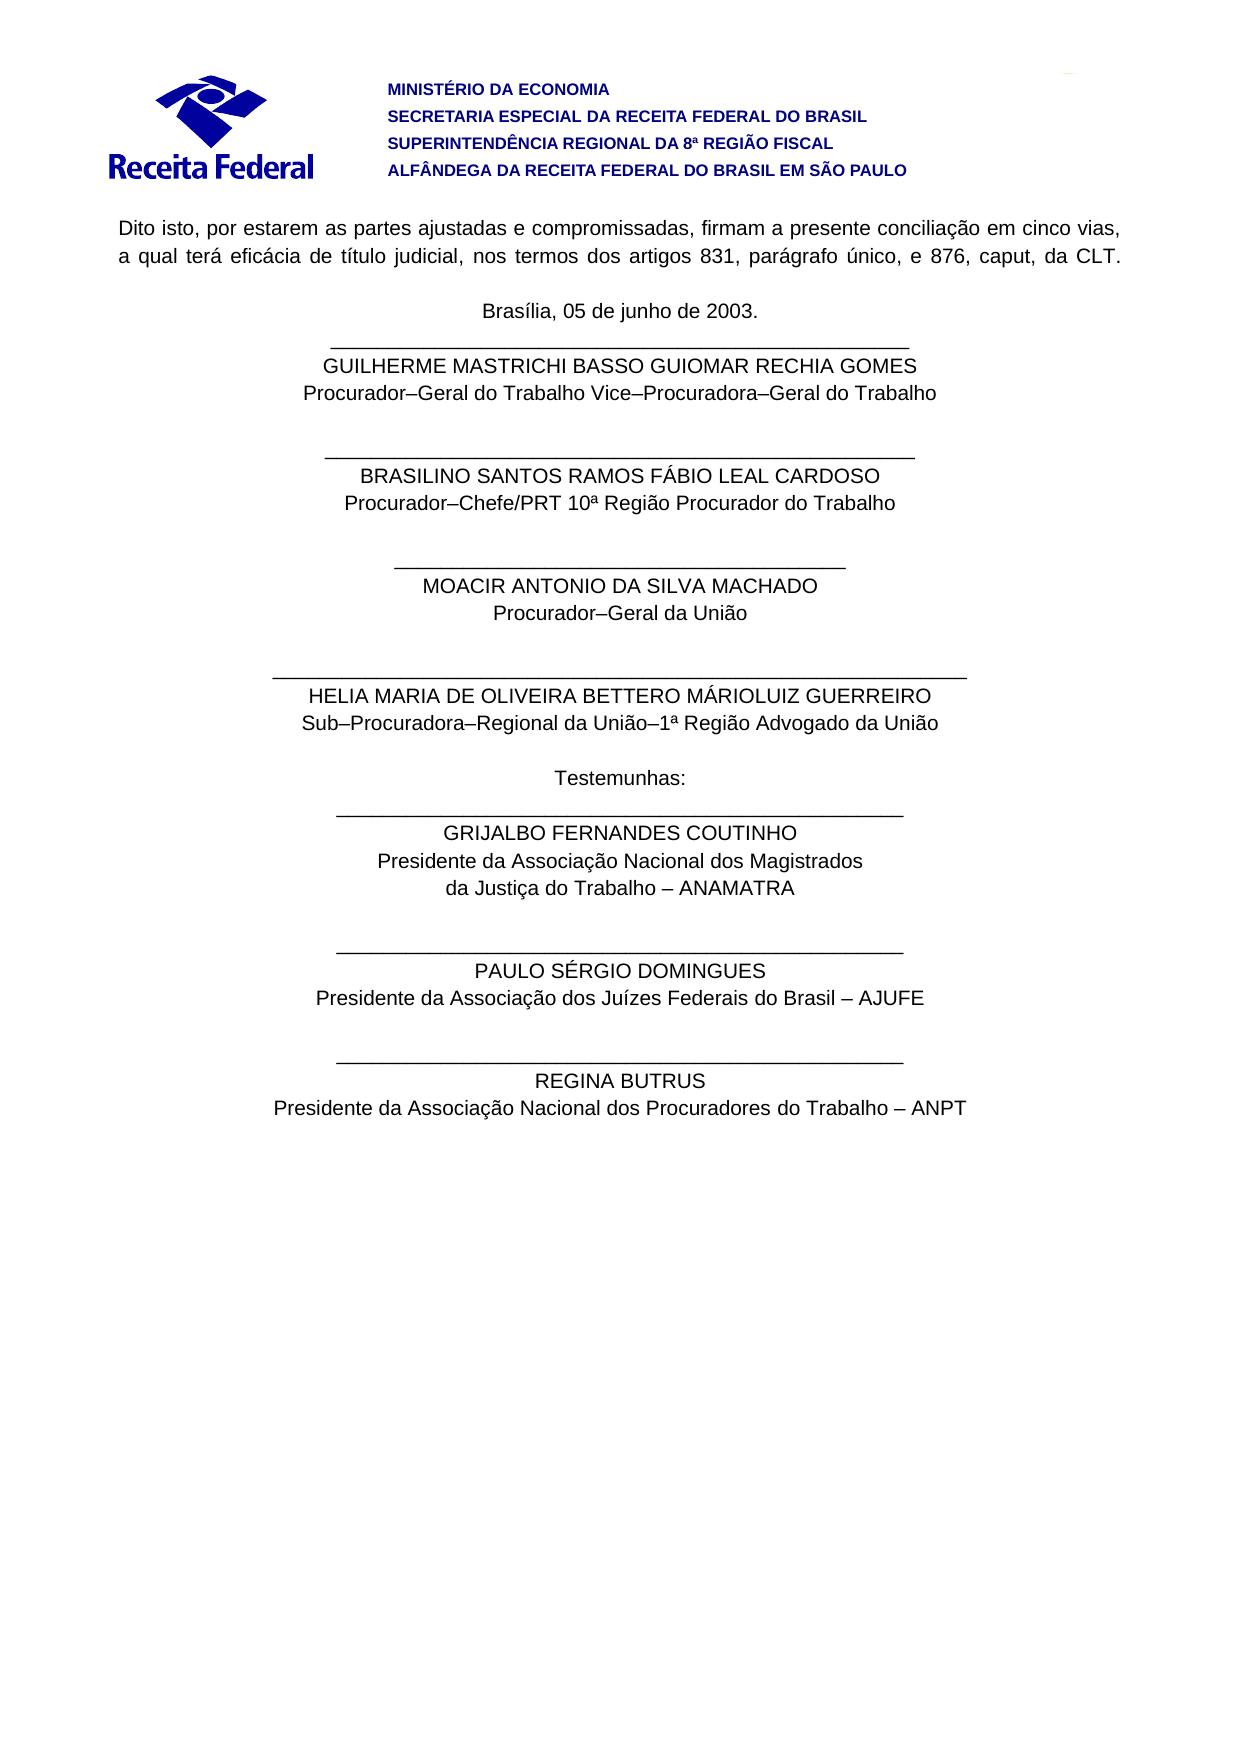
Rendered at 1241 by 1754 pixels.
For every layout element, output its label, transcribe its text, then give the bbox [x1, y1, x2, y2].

text _________________________________________________ PAULO SÉRGIO DOMINGUES Presidente da Associação dos Juízes Federais do Brasil – AJUFE [118, 903, 1122, 1010]
text ___________________________________________________ BRASILINO SANTOS RAMOS FÁBIO LEAL CARDOSO Procurador–Chefe/PRT 10ª Região Procurador do Trabalho [118, 408, 1122, 515]
text _________________________________________________ REGINA BUTRUS Presidente da Associação Nacional dos Procuradores do Trabalho – ANPT [118, 1013, 1122, 1120]
text Dito isto, por estarem as partes ajustadas e compromissadas, firmam a presente conciliação em cinco vias, a qual terá eficácia de título judicial, nos termos dos artigos 831, parágrafo único, e 876, caput, da CLT. [118, 216, 1122, 295]
text ____________________________________________________________ HELIA MARIA DE OLIVEIRA BETTERO MÁRIOLUIZ GUERREIRO Sub–Procuradora–Regional da União–1ª Região Advogado da União [118, 628, 1122, 735]
text Testemunhas: _________________________________________________ GRIJALBO FERNANDES COUTINHO Presidente da Associação Nacional dos Magistrados da Justiça do Trabalho – ANAMATRA [118, 738, 1122, 900]
text Brasília, 05 de junho de 2003. __________________________________________________ GUILHERME MASTRICHI BASSO GUIOMAR RECHIA GOMES Procurador–Geral do Trabalho Vice–Procuradora–Geral do Trabalho [118, 298, 1122, 405]
text _______________________________________ MOACIR ANTONIO DA SILVA MACHADO Procurador–Geral da União [118, 518, 1122, 625]
